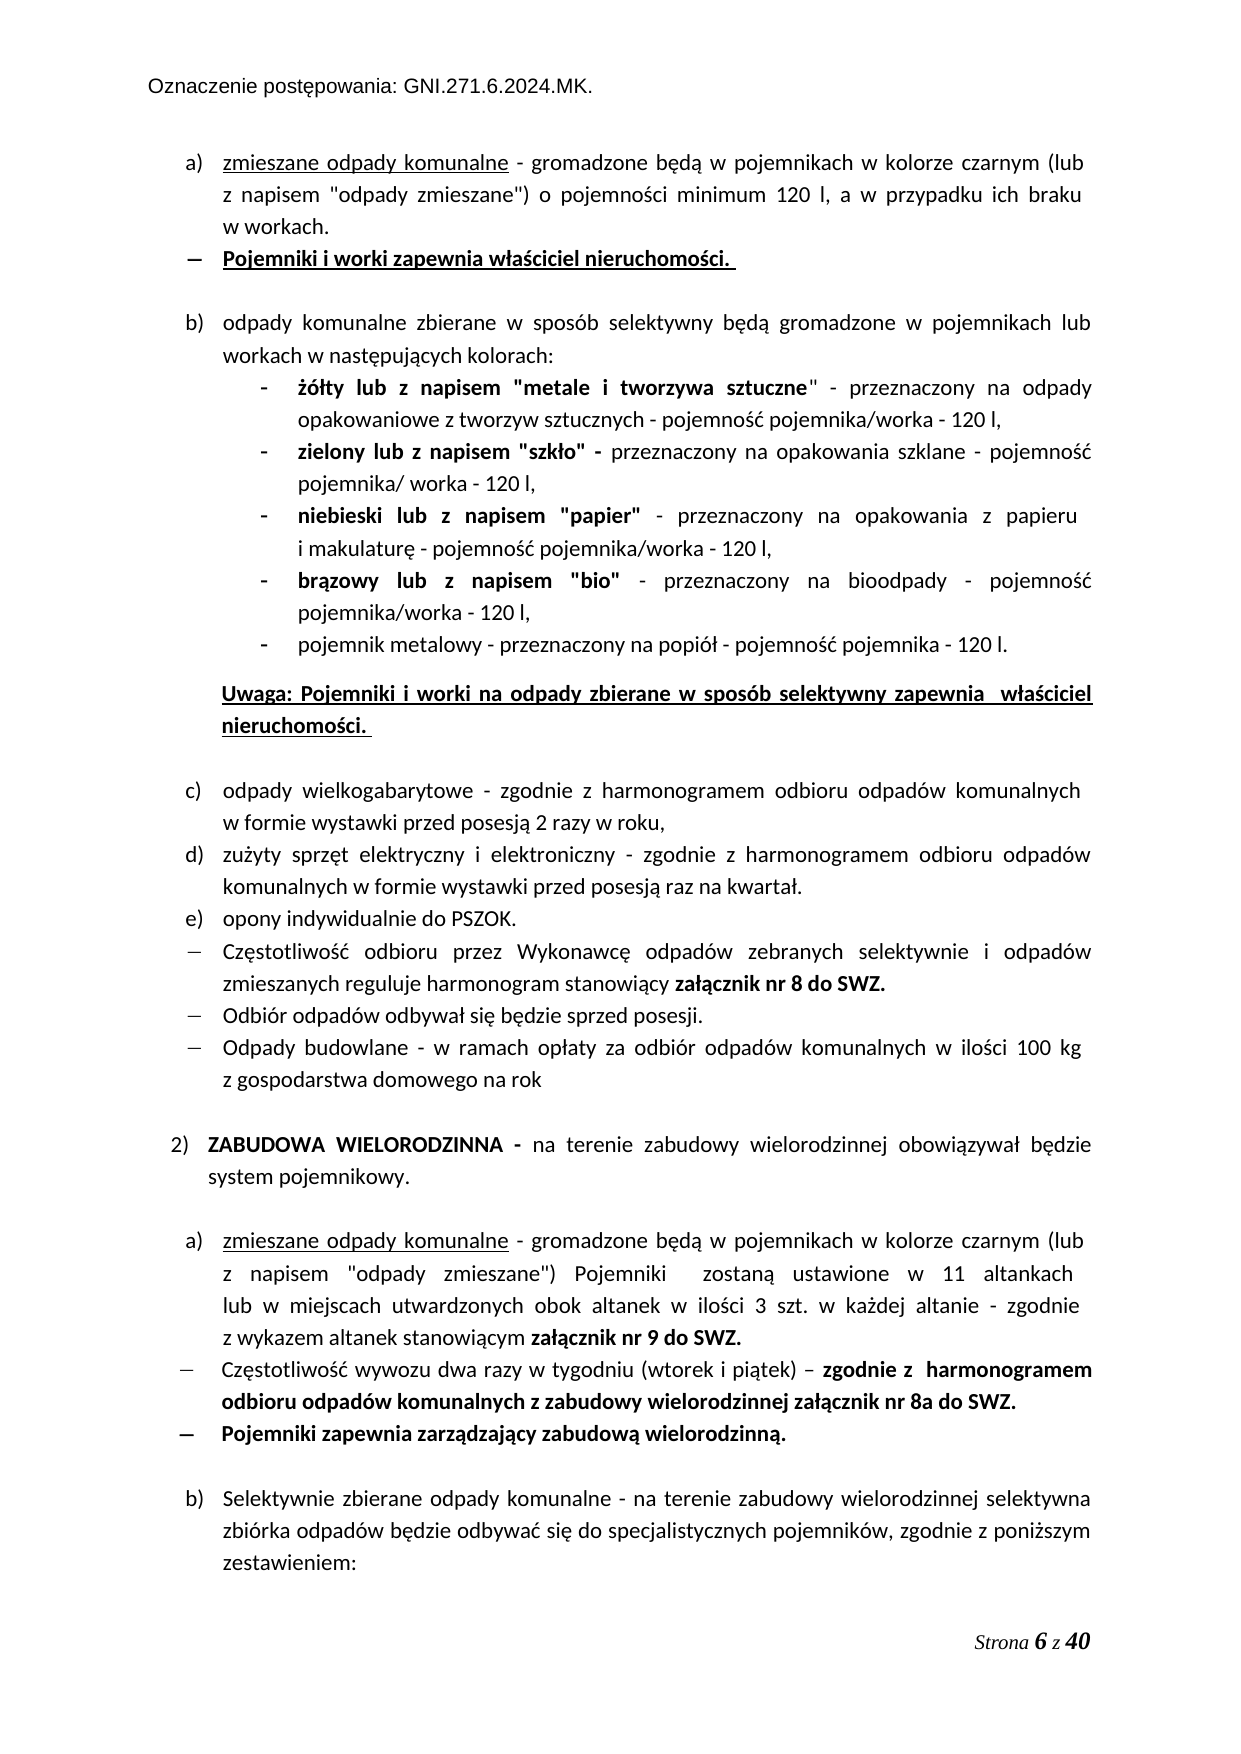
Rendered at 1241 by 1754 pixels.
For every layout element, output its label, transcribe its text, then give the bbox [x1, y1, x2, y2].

list żółty lub z napisem "metale i tworzywa sztuczne" - przeznaczony na odpady opakowaniowe z tworzyw sztucznych - pojemność pojemnika/worka - 120 l, [260, 373, 1093, 433]
list Częstotliwość odbioru przez Wykonawcę odpadów zebranych selektywnie i odpadów zmieszanych reguluje harmonogram stanowiący załącznik nr 8 do SWZ. [185, 937, 1093, 997]
list Pojemniki zapewnia zarządzający zabudową wielorodzinną. [177, 1419, 1093, 1448]
list Odbiór odpadów odbywał się będzie sprzed posesji. [185, 1001, 1093, 1029]
list opony indywidualnie do PSZOK. [185, 904, 1093, 933]
list pojemnik metalowy - przeznaczony na popiół - pojemność pojemnika - 120 l. [260, 630, 1093, 658]
list zmieszane odpady komunalne - gromadzone będą w pojemnikach w kolorze czarnym (lub z napisem "odpady zmieszane") Pojemniki zostaną ustawione w 11 altankach lub w miejscach utwardzonych obok altanek w ilości 3 szt. w każdej altanie - zgodnie z wykazem altanek stanowiącym załącznik nr 9 do SWZ. [185, 1226, 1093, 1351]
list zmieszane odpady komunalne - gromadzone będą w pojemnikach w kolorze czarnym (lub z napisem "odpady zmieszane") o pojemności minimum 120 l, a w przypadku ich braku w workach. [185, 148, 1093, 240]
list Odpady budowlane - w ramach opłaty za odbiór odpadów komunalnych w ilości 100 kg z gospodarstwa domowego na rok [185, 1033, 1093, 1093]
list odpady wielkogabarytowe - zgodnie z harmonogramem odbioru odpadów komunalnych w formie wystawki przed posesją 2 razy w roku, [185, 776, 1093, 836]
text Uwaga: Pojemniki i worki na odpady zbierane w sposób selektywny zapewnia właściciel nieruchomości. [221, 704, 1093, 739]
list zielony lub z napisem "szkło" - przeznaczony na opakowania szklane - pojemność pojemnika/ worka - 120 l, [260, 437, 1093, 497]
text Uwaga: Pojemniki i worki na odpady zbierane w sposób selektywny zapewnia właściciel nieruchomości. [221, 679, 1093, 703]
list Częstotliwość wywozu dwa razy w tygodniu (wtorek i piątek) – zgodnie z harmonogramem odbioru odpadów komunalnych z zabudowy wielorodzinnej załącznik nr 8a do SWZ. [177, 1355, 1093, 1415]
list ZABUDOWA WIELORODZINNA - na terenie zabudowy wielorodzinnej obowiązywał będzie system pojemnikowy. [170, 1130, 1093, 1190]
list brązowy lub z napisem "bio" - przeznaczony na bioodpady - pojemność pojemnika/worka - 120 l, [260, 566, 1093, 626]
list Pojemniki i worki zapewnia właściciel nieruchomości. [185, 244, 1093, 272]
list niebieski lub z napisem "papier" - przeznaczony na opakowania z papieru i makulaturę - pojemność pojemnika/worka - 120 l, [260, 502, 1093, 562]
list odpady komunalne zbierane w sposób selektywny będą gromadzone w pojemnikach lub workach w następujących kolorach: [185, 308, 1093, 369]
list zużyty sprzęt elektryczny i elektroniczny - zgodnie z harmonogramem odbioru odpadów komunalnych w formie wystawki przed posesją raz na kwartał. [185, 840, 1093, 900]
list Selektywnie zbierane odpady komunalne - na terenie zabudowy wielorodzinnej selektywna zbiórka odpadów będzie odbywać się do specjalistycznych pojemników, zgodnie z poniższym zestawieniem: [185, 1484, 1093, 1576]
